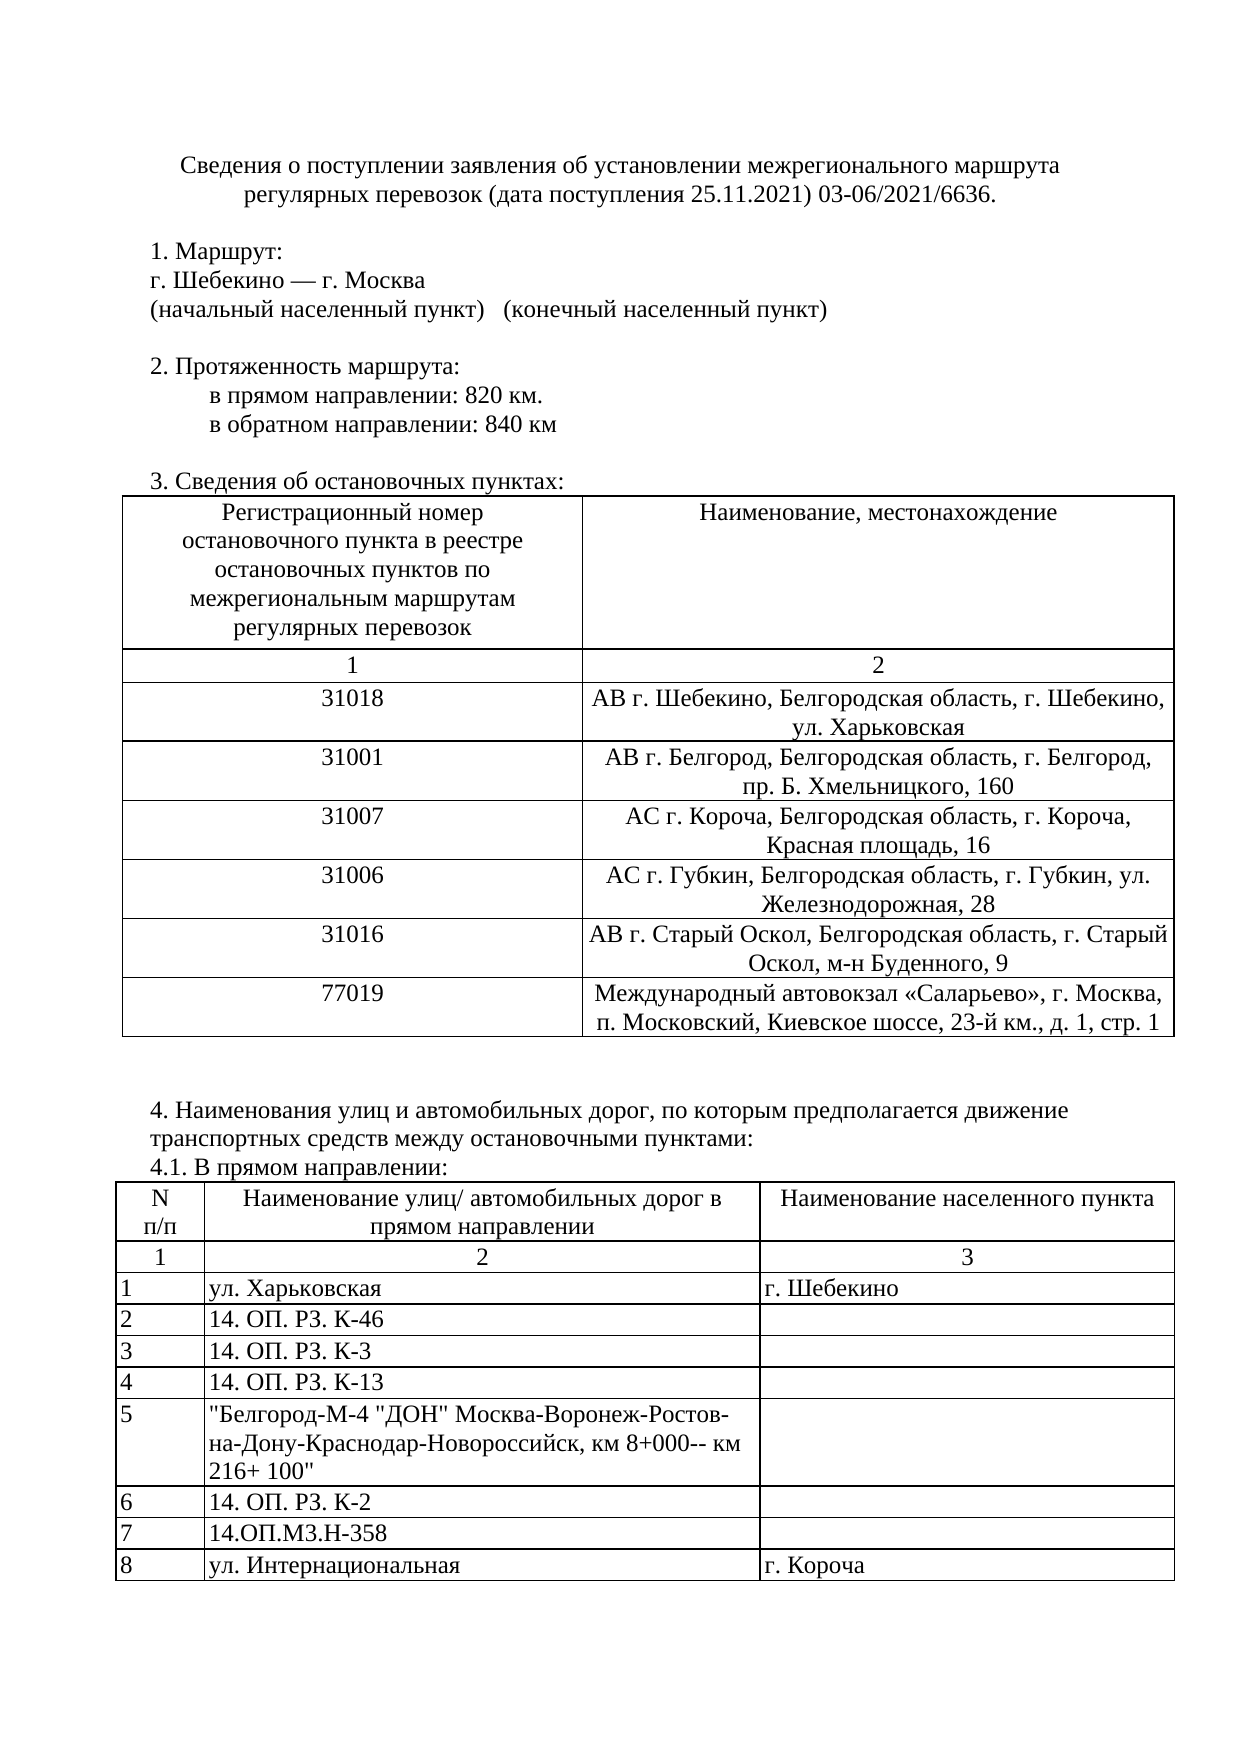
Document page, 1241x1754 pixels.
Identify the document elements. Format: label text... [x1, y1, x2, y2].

table_header Наименование улиц/ автомобильных дорог в прямом направлении [205, 1183, 759, 1240]
table_cell 4 [117, 1368, 204, 1397]
table_cell [761, 1368, 1174, 1397]
table_cell 14. ОП. РЗ. К-46 [205, 1305, 759, 1334]
table_cell 5 [117, 1399, 204, 1485]
table_cell АВ г. Белгород, Белгородская область, г. Белгород, пр. Б. Хмельницкого, 160 [583, 742, 1173, 799]
text Сведения о поступлении заявления об установлении межрегионального маршрута регулярных перевозок (дата поступления 25.11.2021) 03-06/2021/6636. [150, 150, 1090, 207]
table_cell 8 [117, 1550, 204, 1579]
table_cell 2 [205, 1242, 759, 1272]
table_header N п/п [117, 1183, 204, 1240]
table_cell 7 [117, 1518, 204, 1548]
table_header Наименование населенного пункта [761, 1183, 1174, 1240]
table_cell АВ г. Старый Оскол, Белгородская область, г. Старый Оскол, м-н Буденного, 9 [583, 919, 1173, 977]
table_cell 3 [117, 1336, 204, 1366]
text г. Шебекино — г. Москва [150, 265, 1090, 294]
table_header Наименование, местонахождение [583, 497, 1173, 648]
table_cell [761, 1518, 1174, 1548]
table_cell 1 [123, 650, 582, 681]
text (начальный населенный пункт) (конечный населенный пункт) [150, 294, 1090, 322]
table_cell 14. ОП. РЗ. К-3 [205, 1336, 759, 1366]
table_cell 31018 [123, 683, 582, 740]
table_cell [761, 1305, 1174, 1334]
table_cell ул. Харьковская [205, 1273, 759, 1303]
text 2. Протяженность маршрута: [150, 351, 1090, 380]
table_cell 3 [761, 1242, 1174, 1272]
table_cell 14. ОП. РЗ. К-13 [205, 1368, 759, 1397]
text 4.1. В прямом направлении: [150, 1152, 1090, 1181]
table_cell ул. Интернациональная [205, 1550, 759, 1579]
table_cell 31006 [123, 860, 582, 918]
table_cell [761, 1487, 1174, 1517]
table_cell г. Шебекино [761, 1273, 1174, 1303]
table_cell "Белгород-М-4 "ДОН" Москва-Воронеж-Ростов-на-Дону-Краснодар-Новороссийск, км 8+000-- км 216+ 100" [205, 1399, 759, 1485]
table_cell Международный автовокзал «Саларьево», г. Москва, п. Московский, Киевское шоссе, 23-й км., д. 1, стр. 1 [583, 978, 1173, 1036]
table_cell 31007 [123, 801, 582, 858]
table_cell АВ г. Шебекино, Белгородская область, г. Шебекино, ул. Харьковская [583, 683, 1173, 740]
table_cell 1 [117, 1273, 204, 1303]
table_cell 2 [117, 1305, 204, 1334]
table_cell г. Короча [761, 1550, 1174, 1579]
table_cell АС г. Губкин, Белгородская область, г. Губкин, ул. Железнодорожная, 28 [583, 860, 1173, 918]
text 3. Сведения об остановочных пунктах: [150, 466, 1090, 495]
table_cell 31016 [123, 919, 582, 977]
table_cell 77019 [123, 978, 582, 1036]
table_header Регистрационный номер остановочного пункта в реестре остановочных пунктов по межрегиональным маршрутам регулярных перевозок [123, 497, 582, 648]
table_cell 6 [117, 1487, 204, 1517]
text 4. Наименования улиц и автомобильных дорог, по которым предполагается движение транспортных средств между остановочными пунктами: [150, 1095, 1090, 1152]
table_cell 31001 [123, 742, 582, 799]
table_cell 2 [583, 650, 1173, 681]
table_cell [761, 1399, 1174, 1485]
text в прямом направлении: 820 км. [150, 380, 1090, 409]
text в обратном направлении: 840 км [150, 409, 1090, 437]
table_cell [761, 1336, 1174, 1366]
text 1. Маршрут: [150, 236, 1090, 265]
table_cell 14. ОП. РЗ. К-2 [205, 1487, 759, 1517]
table_cell 1 [117, 1242, 204, 1272]
table_cell АС г. Короча, Белгородская область, г. Короча, Красная площадь, 16 [583, 801, 1173, 858]
table_cell 14.ОП.М3.Н-358 [205, 1518, 759, 1548]
